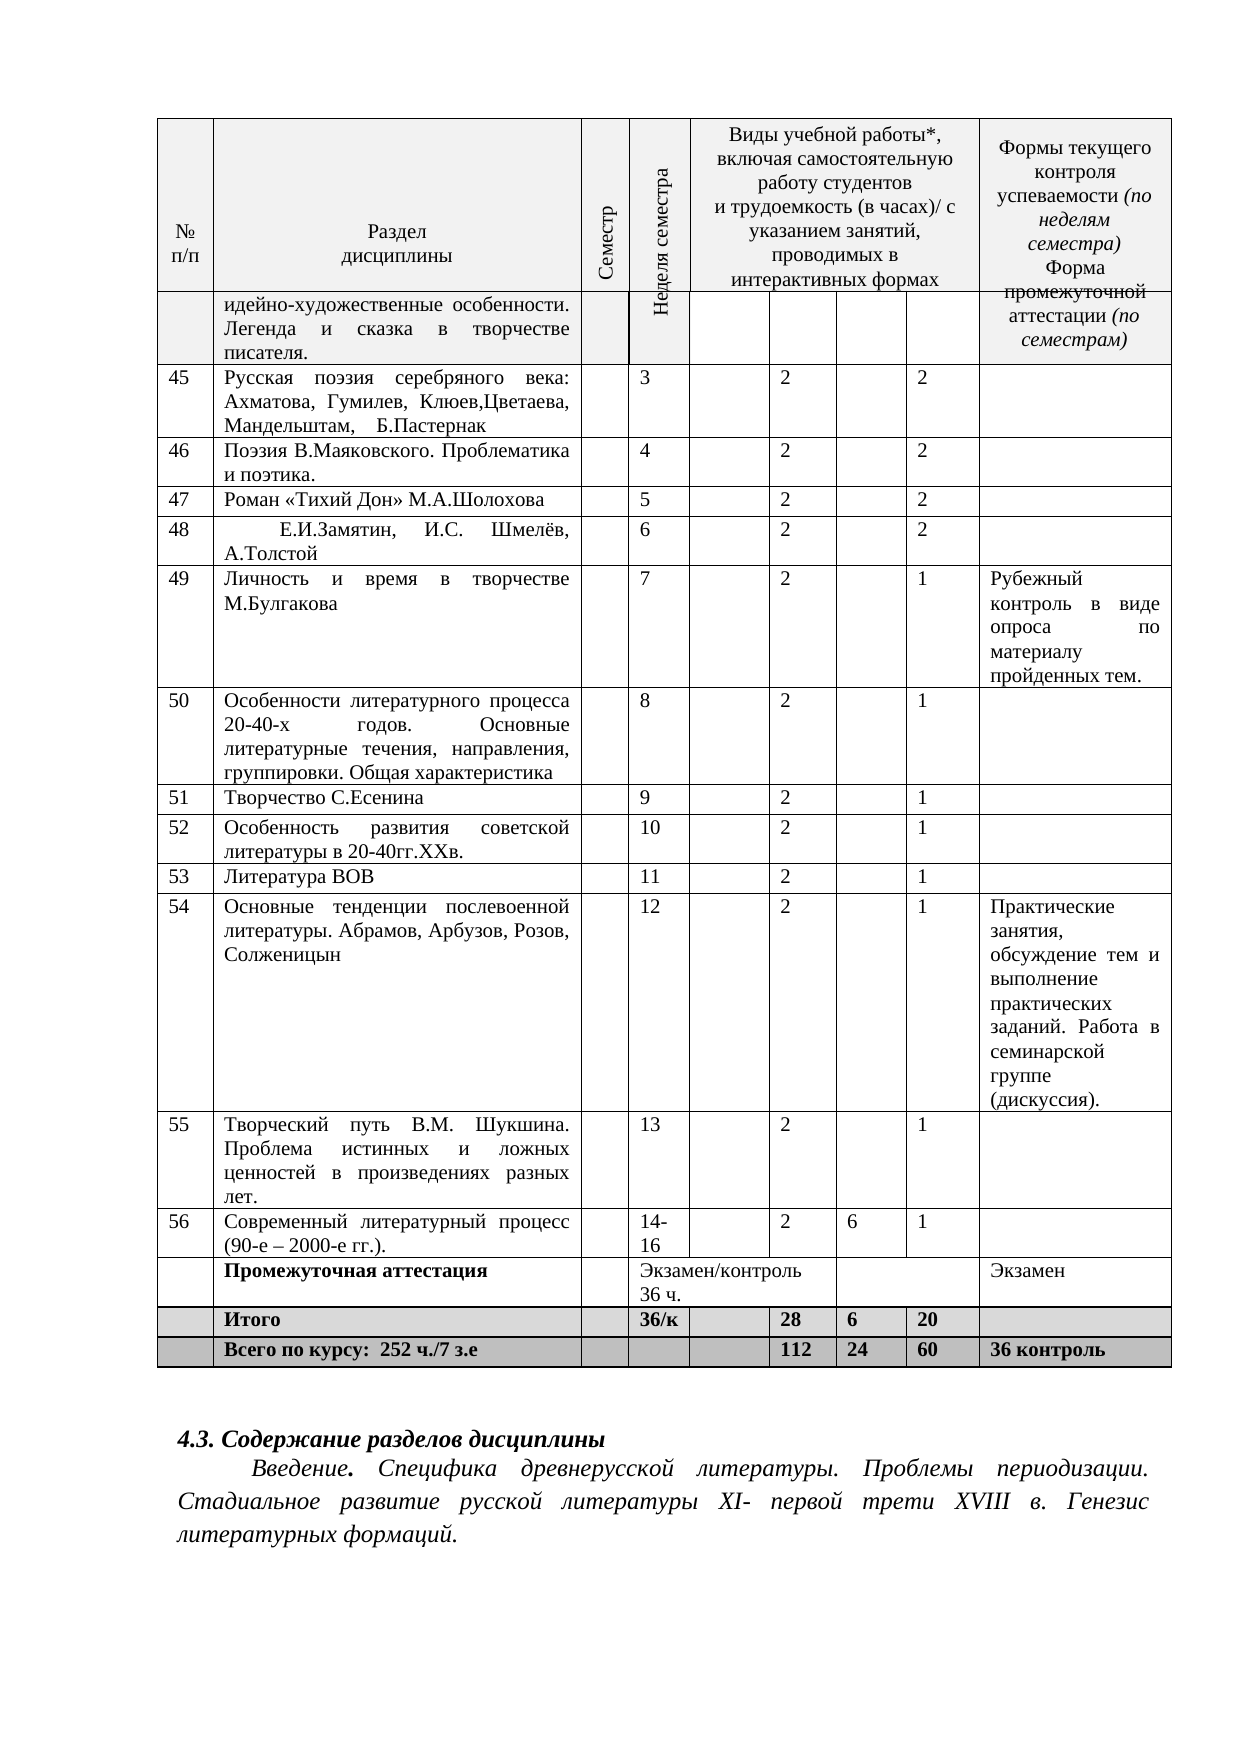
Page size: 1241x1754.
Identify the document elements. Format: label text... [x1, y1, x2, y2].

table_cell 2 [770, 438, 836, 486]
table_cell 46 [158, 438, 213, 486]
table_cell [980, 1308, 1171, 1336]
text 4.3. Содержание разделов дисциплины [177, 1424, 1152, 1453]
table_cell 2 [770, 894, 836, 1111]
table_cell 8 [629, 688, 689, 784]
table_cell Практические занятия, обсуждение тем и выполнение практических заданий. Работа в семинарской группе (дискуссия). [980, 894, 1171, 1111]
table_cell [582, 1308, 628, 1336]
table_cell [582, 864, 628, 893]
table_cell 1 [907, 815, 979, 863]
table_cell [980, 517, 1171, 565]
table_cell 6 [837, 1308, 906, 1336]
table_cell 5 [629, 487, 689, 516]
table_cell 36/к [629, 1308, 689, 1336]
table_cell [690, 864, 769, 893]
table_cell [980, 688, 1171, 784]
table_cell 13 [629, 1112, 689, 1208]
table_cell 54 [158, 894, 213, 1111]
table_cell [837, 365, 906, 437]
table_cell 2 [907, 292, 979, 364]
table_cell 56 [158, 1209, 213, 1257]
table_cell 10 [629, 815, 689, 863]
table_cell [582, 688, 628, 784]
table_cell [980, 785, 1171, 814]
table_cell [690, 292, 769, 364]
table_cell 55 [158, 1112, 213, 1208]
table_cell [582, 517, 628, 565]
table_cell [690, 1308, 769, 1336]
table_cell 2 [907, 517, 979, 565]
table_cell [837, 688, 906, 784]
table_cell Творчество С.Есенина [214, 785, 581, 814]
table_cell [690, 688, 769, 784]
table_cell [980, 815, 1171, 863]
table_cell 1 [907, 894, 979, 1111]
table_cell 14-16 [629, 1209, 689, 1257]
table_cell 1 [907, 1112, 979, 1208]
table_cell Роман «Тихий Дон» М.А.Шолохова [214, 487, 581, 516]
table_cell 9 [629, 785, 689, 814]
table_cell [158, 1338, 213, 1366]
table_cell Е.И.Замятин, И.С. Шмелёв, А.Толстой [214, 517, 581, 565]
table_cell 47 [158, 487, 213, 516]
table_cell Русская поэзия серебряного века: Ахматова, Гумилев, Клюев,Цветаева, Мандельштам, Б.Пастернак [214, 365, 581, 437]
table_cell 2 [630, 292, 689, 364]
table_cell [690, 566, 769, 687]
table_cell Всего по курсу: 252 ч./7 з.е [214, 1338, 581, 1366]
table_cell [980, 864, 1171, 893]
table_cell [690, 1338, 769, 1366]
table_cell [690, 438, 769, 486]
table_cell 1 [907, 864, 979, 893]
table_cell 1 [907, 566, 979, 687]
table_header № п/п [158, 119, 213, 291]
table_cell Поэзия В.Маяковского. Проблематика и поэтика. [214, 438, 581, 486]
table_cell [980, 487, 1171, 516]
table_cell [837, 894, 906, 1111]
table_cell [980, 365, 1171, 437]
table_cell 2 [770, 785, 836, 814]
table_cell 2 [770, 292, 836, 364]
table_cell Экзамен [980, 1258, 1171, 1306]
table_cell 49 [158, 566, 213, 687]
table_cell Рубежный контроль в виде опроса по материалу пройденных тем. [980, 566, 1171, 687]
table_cell 36 контроль [980, 1338, 1171, 1366]
text Введение. Специфика древнерусской литературы. Проблемы периодизации. Стадиальное развитие русской литературы XI- первой трети XVIII в. Генезис литературных формаций. [177, 1453, 1152, 1548]
table_cell 2 [770, 1209, 836, 1257]
table_cell [980, 1112, 1171, 1208]
table_cell 6 [629, 517, 689, 565]
table_cell 52 [158, 815, 213, 863]
table_cell 112 [770, 1338, 836, 1366]
table_cell [690, 1209, 769, 1257]
table_cell Творческий путь В.М. Шукшина. Проблема истинных и ложных ценностей в произведениях разных лет. [214, 1112, 581, 1208]
table_cell [837, 487, 906, 516]
table_header Раздел дисциплины [214, 119, 581, 291]
table_cell 2 [770, 566, 836, 687]
table_cell Основные тенденции послевоенной литературы. Абрамов, Арбузов, Розов, Солженицын [214, 894, 581, 1111]
table_cell [980, 438, 1171, 486]
table_cell 28 [770, 1308, 836, 1336]
table_cell [837, 292, 906, 364]
table_cell [629, 1338, 689, 1366]
table_cell 2 [907, 365, 979, 437]
table_cell [690, 785, 769, 814]
table_cell 7 [629, 566, 689, 687]
table_cell 2 [907, 487, 979, 516]
table_cell 45 [158, 365, 213, 437]
table_cell 53 [158, 864, 213, 893]
table_cell 20 [907, 1308, 979, 1336]
table_cell [582, 1258, 628, 1306]
table_cell Особенность развития советской литературы в 20-40гг.ХХв. [214, 815, 581, 863]
table_cell [582, 365, 628, 437]
table_header Неделя семестра [630, 119, 690, 291]
table_cell [690, 365, 769, 437]
table_cell [582, 1209, 628, 1257]
table_cell [582, 566, 628, 687]
table_cell 4 [629, 438, 689, 486]
table_cell [582, 1338, 628, 1366]
table_cell [837, 517, 906, 565]
table_cell Произведения В.М. Гаршина, их идейно-художественные особенности. Легенда и сказка в творчестве писателя. [214, 292, 581, 364]
table_cell [837, 1258, 979, 1306]
table_header Формы текущего контроля успеваемости (по неделям семестра) Форма промежуточной аттестации (по семестрам) [980, 119, 1171, 291]
table_cell [837, 815, 906, 863]
table_cell 51 [158, 785, 213, 814]
table_cell 60 [907, 1338, 979, 1366]
table_cell 2 [770, 1112, 836, 1208]
table_cell [690, 487, 769, 516]
table_cell 12 [629, 894, 689, 1111]
table_cell 2 [907, 438, 979, 486]
table_cell 48 [158, 517, 213, 565]
table_cell [980, 292, 1171, 364]
table_cell [582, 1112, 628, 1208]
table_header Семестр [582, 119, 629, 291]
table_cell 2 [770, 487, 836, 516]
table_cell [582, 487, 628, 516]
table_cell Итого [214, 1308, 581, 1336]
table_cell [158, 1308, 213, 1336]
table_cell [582, 292, 628, 364]
table_header Виды учебной работы*, включая самостоятельную работу студентов и трудоемкость (в часах)/ с указанием занятий, проводимых в интерактивных формах [691, 119, 979, 291]
table_cell 1 [907, 1209, 979, 1257]
table_cell 2 [770, 688, 836, 784]
table_cell [837, 785, 906, 814]
table_cell Современный литературный процесс (90-е – 2000-е гг.). [214, 1209, 581, 1257]
table_cell [837, 1112, 906, 1208]
table_cell 44 [158, 292, 213, 364]
table_cell Экзамен/контроль 36 ч. [629, 1258, 836, 1306]
table_cell [582, 438, 628, 486]
table_cell [690, 1112, 769, 1208]
table_cell 2 [770, 517, 836, 565]
table_cell 2 [770, 864, 836, 893]
table_cell 2 [770, 365, 836, 437]
table_cell Личность и время в творчестве М.Булгакова [214, 566, 581, 687]
table_cell 1 [907, 688, 979, 784]
table_cell 50 [158, 688, 213, 784]
table_cell [158, 1258, 213, 1306]
table_cell [690, 815, 769, 863]
table_cell [837, 864, 906, 893]
table_cell Особенности литературного процесса 20-40-х годов. Основные литературные течения, направления, группировки. Общая характеристика [214, 688, 581, 784]
table_cell [582, 785, 628, 814]
table_cell Промежуточная аттестация [214, 1258, 581, 1306]
table_cell Литература ВОВ [214, 864, 581, 893]
table_cell [582, 894, 628, 1111]
table_cell 3 [629, 365, 689, 437]
table_cell [980, 1209, 1171, 1257]
table_cell 11 [629, 864, 689, 893]
table_cell [690, 894, 769, 1111]
table_cell [582, 815, 628, 863]
table_cell [837, 438, 906, 486]
table_cell 2 [770, 815, 836, 863]
table_cell [690, 517, 769, 565]
table_cell 1 [907, 785, 979, 814]
table_cell 6 [837, 1209, 906, 1257]
table_cell [837, 566, 906, 687]
table_cell 24 [837, 1338, 906, 1366]
